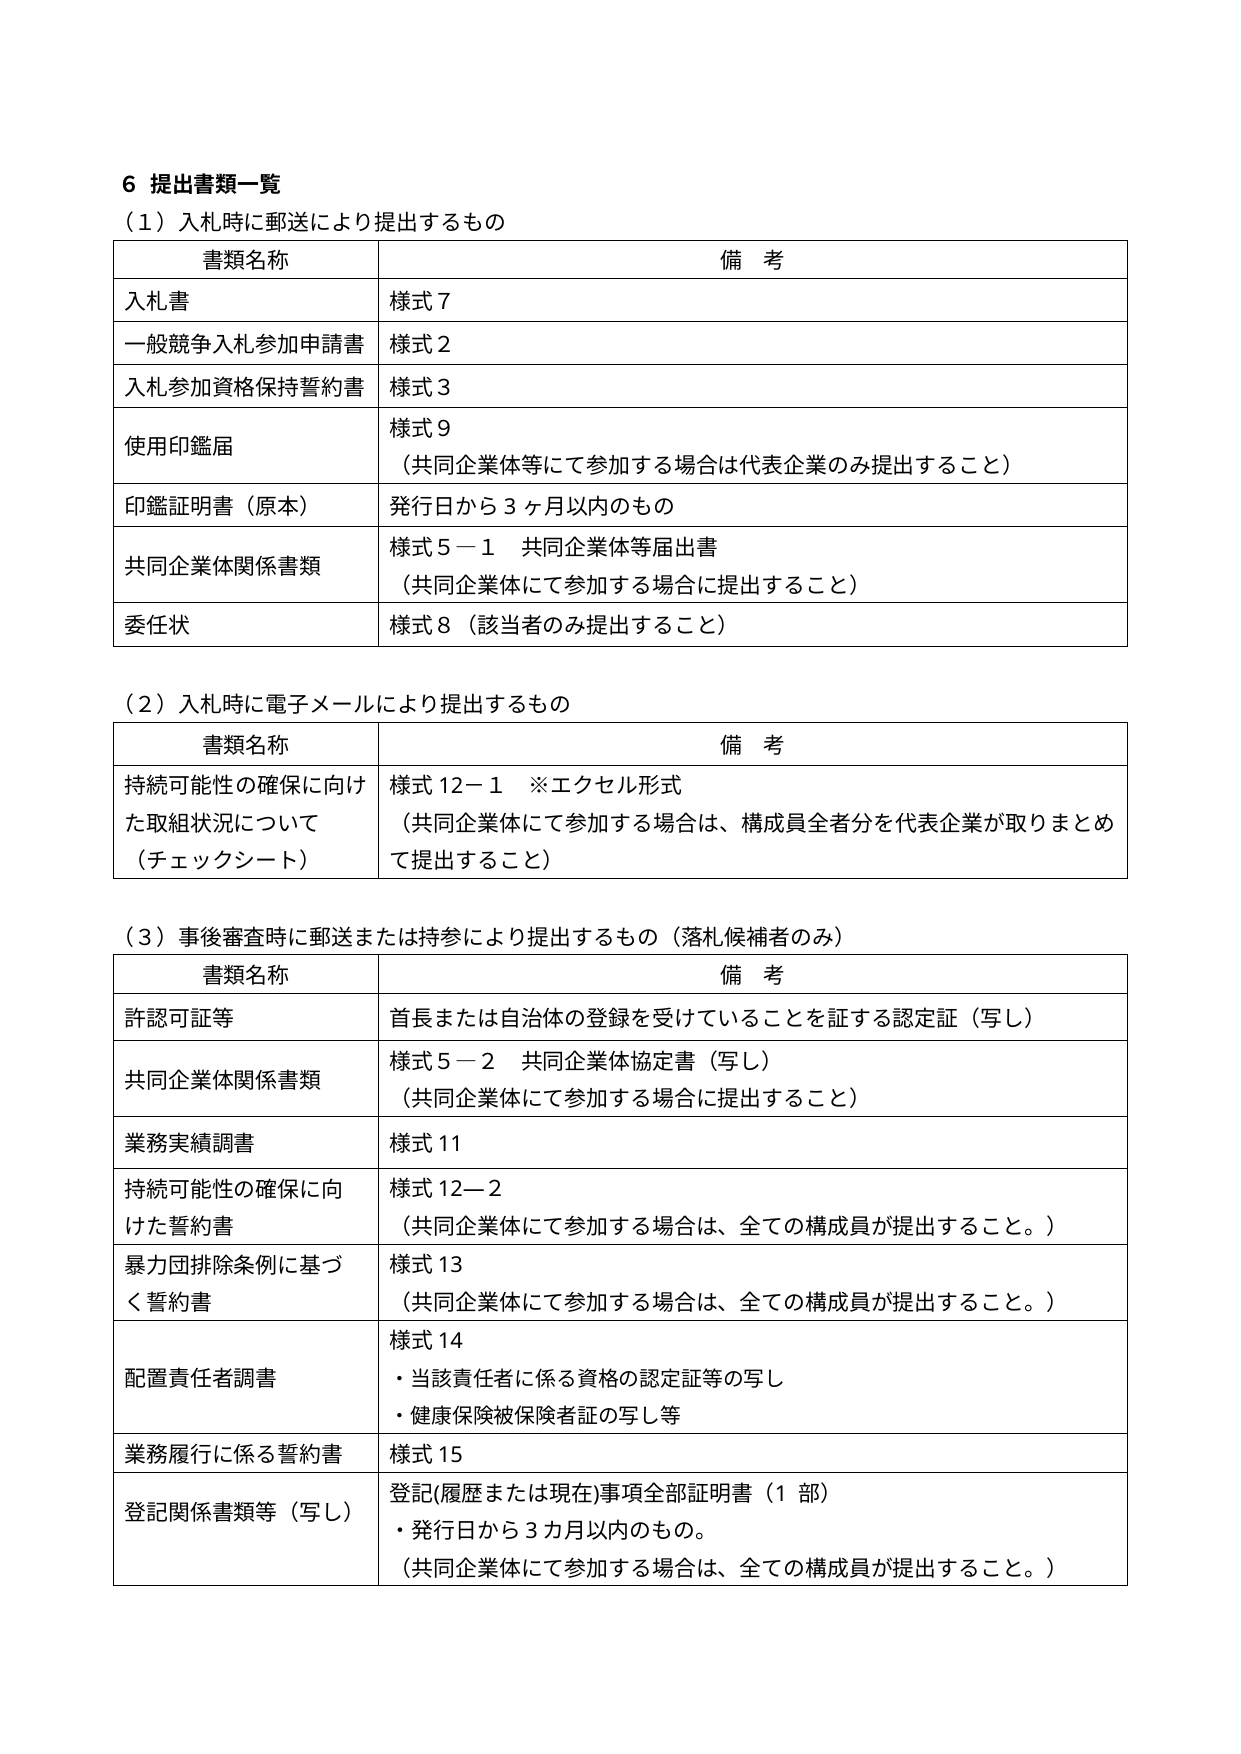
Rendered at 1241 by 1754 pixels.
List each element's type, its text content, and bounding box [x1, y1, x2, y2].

table_cell 様式８（該当者のみ提出すること） [379, 603, 1127, 646]
table_cell 使用印鑑届 [114, 408, 378, 483]
table_cell 様式12―２ （共同企業体にて参加する場合は、全ての構成員が提出すること。） [379, 1169, 1127, 1244]
table_cell 発行日から 3 ヶ月以内のもの [379, 484, 1127, 526]
table_header 書類名称 [114, 955, 378, 993]
table_cell 一般競争入札参加申請書 [114, 322, 378, 364]
table_cell 共同企業体関係書類 [114, 527, 378, 602]
table_cell 登記(履歴または現在)事項全部証明書（1 部） ・発行日から3カ月以内のもの。 （共同企業体にて参加する場合は、全ての構成員が提出すること。） [379, 1473, 1127, 1585]
table_cell 委任状 [114, 603, 378, 646]
table_cell 様式13 （共同企業体にて参加する場合は、全ての構成員が提出すること。） [379, 1245, 1127, 1320]
table_cell 印鑑証明書（原本） [114, 484, 378, 526]
table_cell 様式９ （共同企業体等にて参加する場合は代表企業のみ提出すること） [379, 408, 1127, 483]
table_cell 様式15 [379, 1434, 1127, 1472]
table_cell 配置責任者調書 [114, 1321, 378, 1433]
table_cell 持続可能性の確保に向けた取組状況について （チェックシート） [114, 766, 378, 878]
table_cell 許認可証等 [114, 994, 378, 1040]
table_cell 様式５―１ 共同企業体等届出書 （共同企業体にて参加する場合に提出すること） [379, 527, 1127, 602]
table_header 書類名称 [114, 241, 378, 278]
table_header 備 考 [379, 955, 1127, 993]
table_header 備 考 [379, 241, 1127, 278]
table_cell 様式５―２ 共同企業体協定書（写し） （共同企業体にて参加する場合に提出すること） [379, 1041, 1127, 1116]
table_cell 共同企業体関係書類 [114, 1041, 378, 1116]
table_cell 入札書 [114, 279, 378, 321]
table_cell 業務実績調書 [114, 1117, 378, 1168]
table_cell 様式３ [379, 365, 1127, 407]
table_cell 暴力団排除条例に基づ く誓約書 [114, 1245, 378, 1320]
table_cell 様式２ [379, 322, 1127, 364]
text ６ 提出書類一覧 [112, 164, 1128, 202]
table_header 書類名称 [114, 723, 378, 764]
table_cell 業務履行に係る誓約書 [114, 1434, 378, 1472]
text （２）入札時に電子メールにより提出するもの [112, 684, 1128, 722]
table_cell 首長または自治体の登録を受けていることを証する認定証（写し） [379, 994, 1127, 1040]
table_header 備 考 [379, 723, 1127, 764]
table_cell 様式７ [379, 279, 1127, 321]
table_cell 様式11 [379, 1117, 1127, 1168]
table_cell 様式 12－１ ※エクセル形式 （共同企業体にて参加する場合は、構成員全者分を代表企業が取りまとめて提出すること） [379, 766, 1127, 878]
text （１）入札時に郵送により提出するもの [112, 202, 1128, 239]
table_cell 入札参加資格保持誓約書 [114, 365, 378, 407]
table_cell 登記関係書類等（写し） [114, 1473, 378, 1585]
table_cell 持続可能性の確保に向 けた誓約書 [114, 1169, 378, 1244]
table_cell 様式14 ・当該責任者に係る資格の認定証等の写し ・健康保険被保険者証の写し等 [379, 1321, 1127, 1433]
text （３）事後審査時に郵送または持参により提出するもの（落札候補者のみ） [112, 917, 1128, 954]
